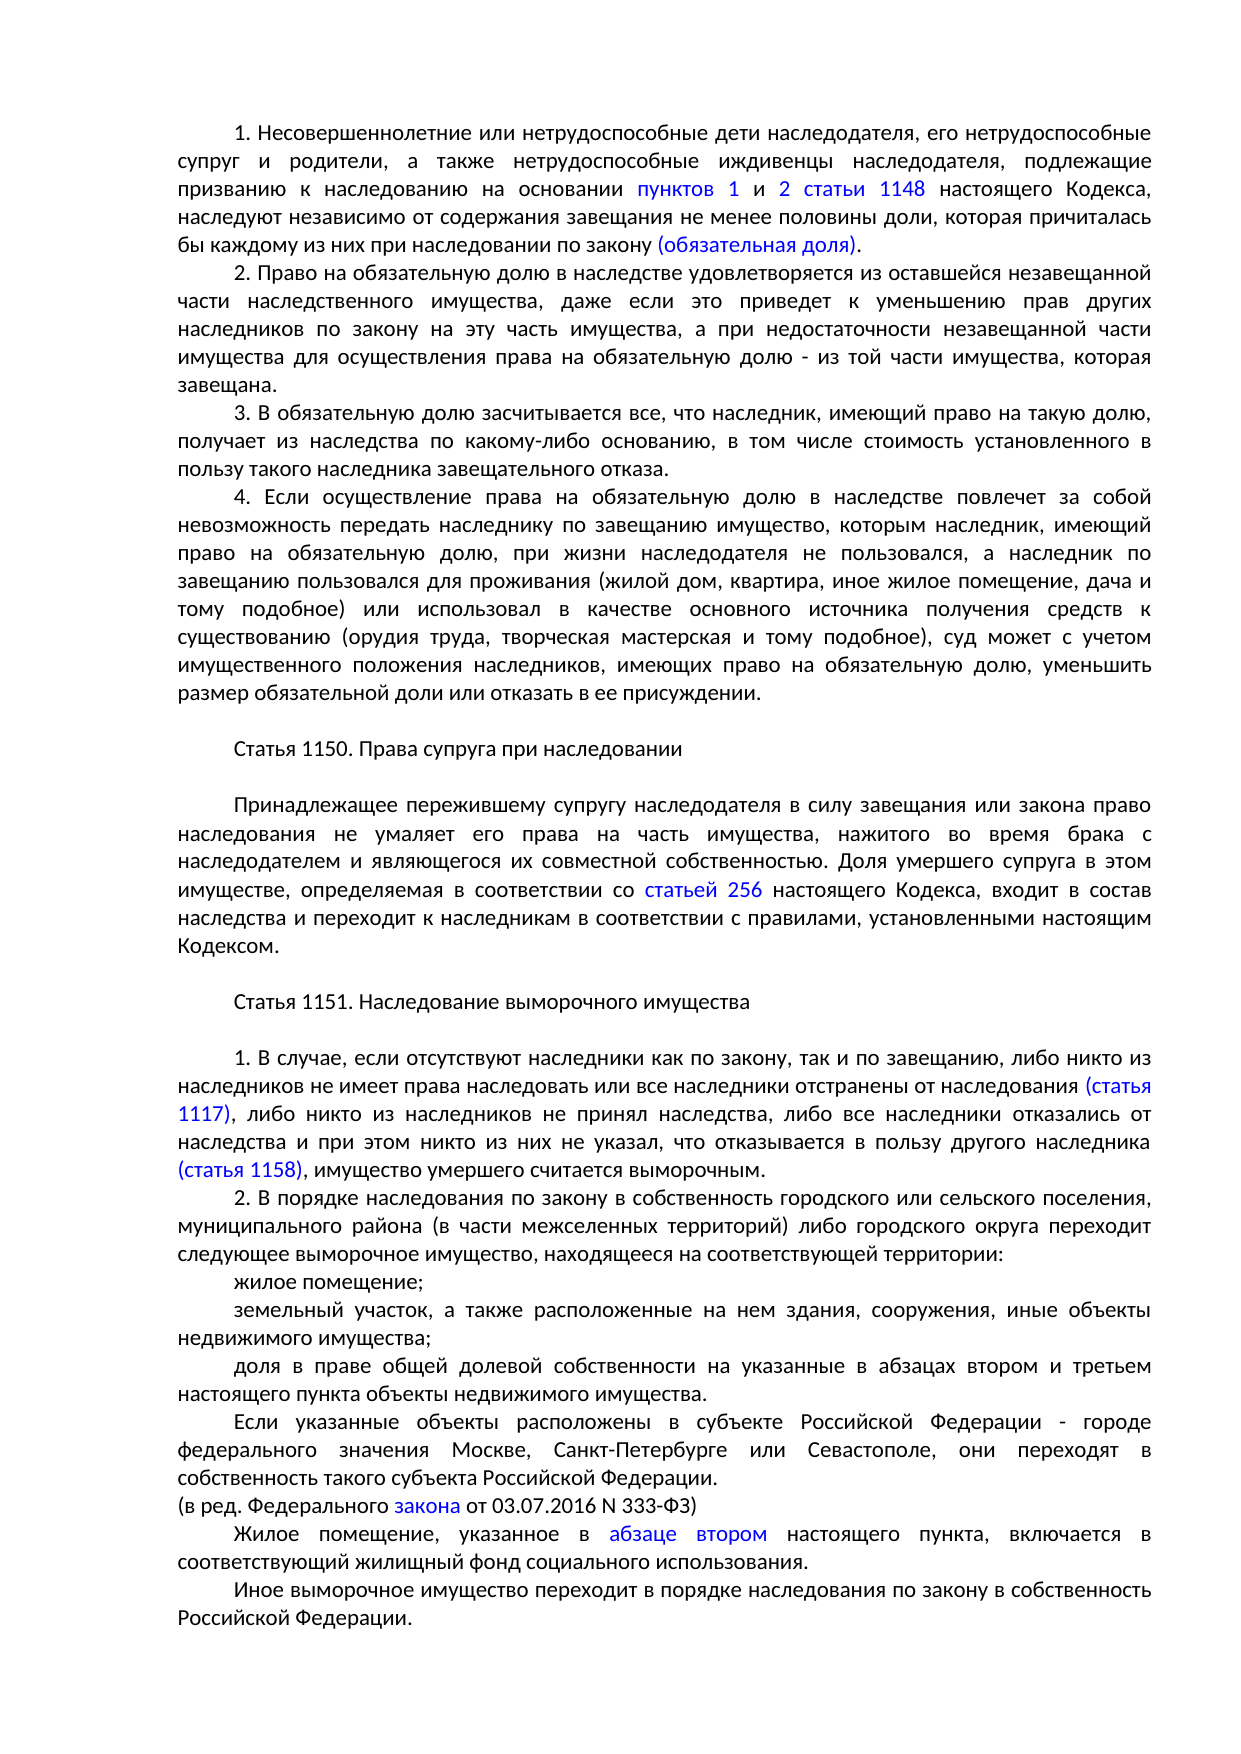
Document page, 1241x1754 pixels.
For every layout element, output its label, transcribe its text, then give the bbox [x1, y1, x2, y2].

text 3. В обязательную долю засчитывается все, что наследник, имеющий право на такую долю, получает из наследства по какому-либо основанию, в том числе стоимость установленного в пользу такого наследника завещательного отказа. [177, 398, 1152, 482]
text 2. В порядке наследования по закону в собственность городского или сельского поселения, муниципального района (в части межселенных территорий) либо городского округа переходит следующее выморочное имущество, находящееся на соответствующей территории: [177, 1183, 1152, 1267]
text Жилое помещение, указанное в абзаце втором настоящего пункта, включается в соответствующий жилищный фонд социального использования. [177, 1519, 1152, 1575]
text Иное выморочное имущество переходит в порядке наследования по закону в собственность Российской Федерации. [177, 1575, 1152, 1631]
text доля в праве общей долевой собственности на указанные в абзацах втором и третьем настоящего пункта объекты недвижимого имущества. [177, 1351, 1152, 1407]
text Принадлежащее пережившему супругу наследодателя в силу завещания или закона право наследования не умаляет его права на часть имущества, нажитого во время брака с наследодателем и являющегося их совместной собственностью. Доля умершего супруга в этом имуществе, определяемая в соответствии со статьей 256 настоящего Кодекса, входит в состав наследства и переходит к наследникам в соответствии с правилами, установленными настоящим Кодексом. [177, 791, 1152, 959]
text земельный участок, а также расположенные на нем здания, сооружения, иные объекты недвижимого имущества; [177, 1295, 1152, 1351]
text 4. Если осуществление права на обязательную долю в наследстве повлечет за собой невозможность передать наследнику по завещанию имущество, которым наследник, имеющий право на обязательную долю, при жизни наследодателя не пользовался, а наследник по завещанию пользовался для проживания (жилой дом, квартира, иное жилое помещение, дача и тому подобное) или использовал в качестве основного источника получения средств к существованию (орудия труда, творческая мастерская и тому подобное), суд может с учетом имущественного положения наследников, имеющих право на обязательную долю, уменьшить размер обязательной доли или отказать в ее присуждении. [177, 482, 1152, 707]
text Статья 1151. Наследование выморочного имущества [177, 987, 1152, 1015]
text 1. В случае, если отсутствуют наследники как по закону, так и по завещанию, либо никто из наследников не имеет права наследовать или все наследники отстранены от наследования (статья 1117), либо никто из наследников не принял наследства, либо все наследники отказались от наследства и при этом никто из них не указал, что отказывается в пользу другого наследника (статья 1158), имущество умершего считается выморочным. [177, 1043, 1152, 1183]
text Если указанные объекты расположены в субъекте Российской Федерации - городе федерального значения Москве, Санкт-Петербурге или Севастополе, они переходят в собственность такого субъекта Российской Федерации. [177, 1407, 1152, 1491]
text 2. Право на обязательную долю в наследстве удовлетворяется из оставшейся незавещанной части наследственного имущества, даже если это приведет к уменьшению прав других наследников по закону на эту часть имущества, а при недостаточности незавещанной части имущества для осуществления права на обязательную долю - из той части имущества, которая завещана. [177, 258, 1152, 398]
text (в ред. Федерального закона от 03.07.2016 N 333-ФЗ) [177, 1491, 1152, 1519]
text 1. Несовершеннолетние или нетрудоспособные дети наследодателя, его нетрудоспособные супруг и родители, а также нетрудоспособные иждивенцы наследодателя, подлежащие призванию к наследованию на основании пунктов 1 и 2 статьи 1148 настоящего Кодекса, наследуют независимо от содержания завещания не менее половины доли, которая причиталась бы каждому из них при наследовании по закону (обязательная доля). [177, 118, 1152, 258]
text Статья 1150. Права супруга при наследовании [177, 734, 1152, 763]
text жилое помещение; [177, 1267, 1152, 1295]
